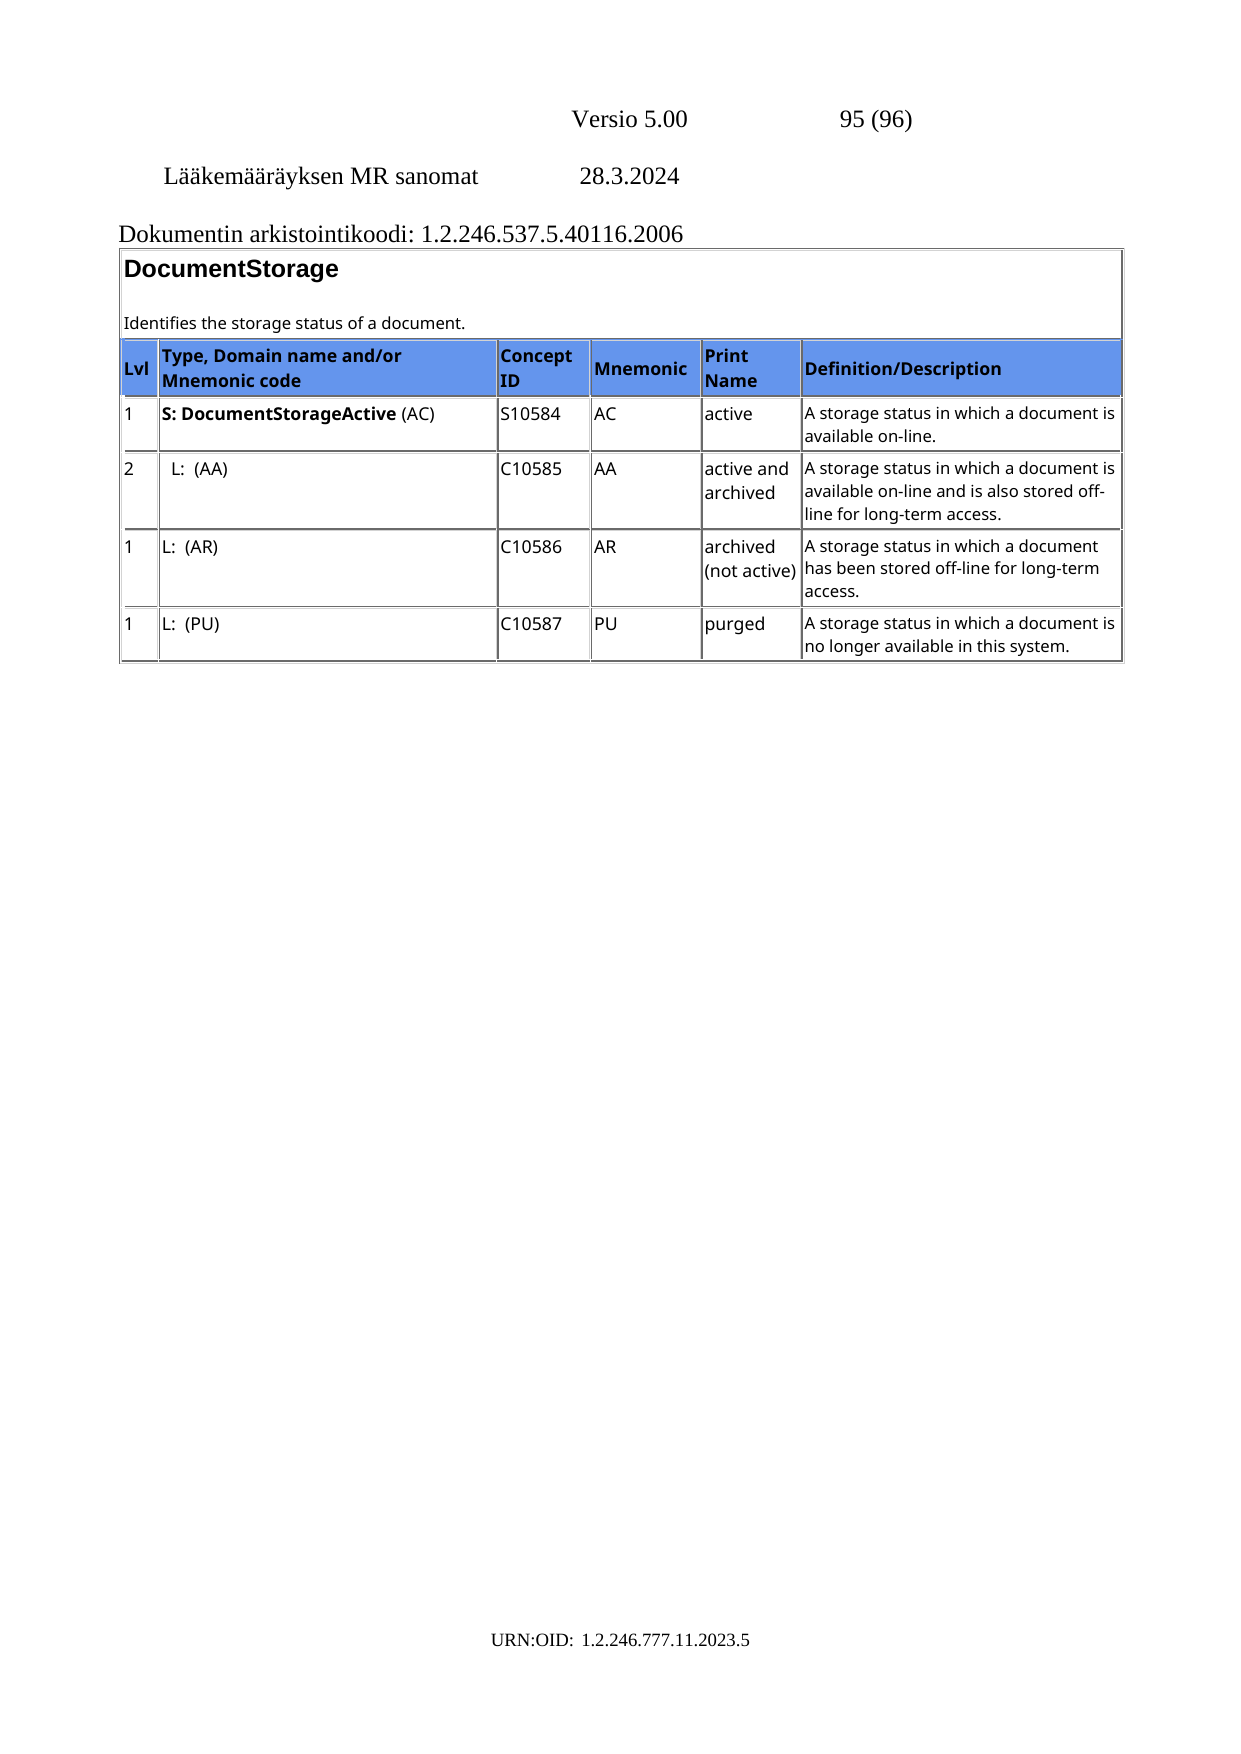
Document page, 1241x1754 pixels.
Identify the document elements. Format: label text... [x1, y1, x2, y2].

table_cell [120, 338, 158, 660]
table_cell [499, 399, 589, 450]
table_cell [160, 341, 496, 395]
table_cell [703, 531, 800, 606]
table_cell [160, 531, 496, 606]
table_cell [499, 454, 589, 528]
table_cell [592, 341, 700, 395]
text Dokumentin arkistointikoodi: 1.2.246.537.5.40116.2006 [118, 219, 1122, 247]
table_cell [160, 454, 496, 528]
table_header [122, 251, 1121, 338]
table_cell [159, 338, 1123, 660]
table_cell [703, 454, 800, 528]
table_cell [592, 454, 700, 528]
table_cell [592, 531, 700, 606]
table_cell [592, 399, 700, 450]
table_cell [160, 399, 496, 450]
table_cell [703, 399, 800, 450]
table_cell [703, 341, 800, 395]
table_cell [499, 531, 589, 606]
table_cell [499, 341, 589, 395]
